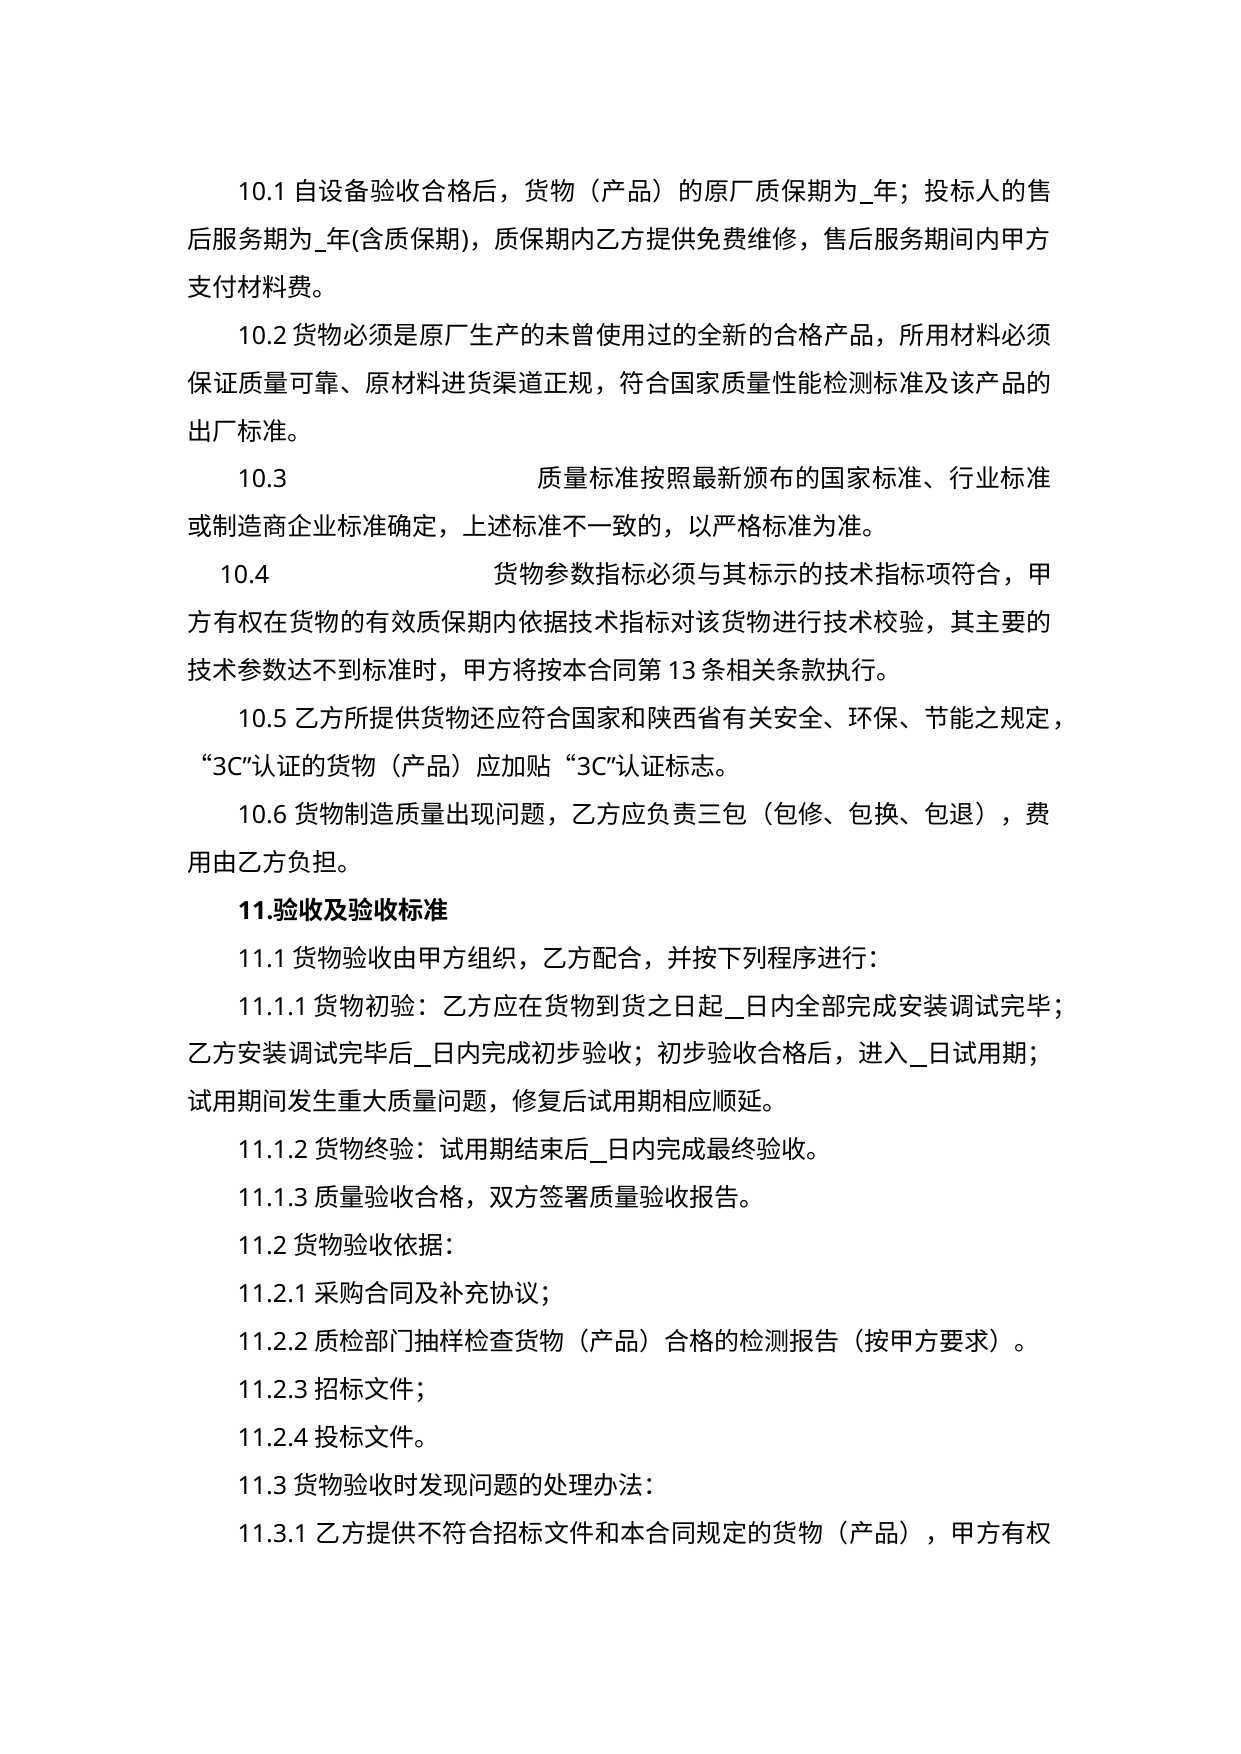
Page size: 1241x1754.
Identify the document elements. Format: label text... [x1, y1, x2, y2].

text 10.5 乙方所提供货物还应符合国家和陕西省有关安全、环保、节能之规定，“3C”认证的货物（产品）应加贴“3C”认证标志。 [187, 689, 1053, 785]
text 11.2.3 招标文件； [187, 1360, 1053, 1408]
text 11.2.1 采购合同及补充协议； [187, 1264, 1053, 1312]
text 11.2 货物验收依据： [187, 1216, 1053, 1264]
text 11.2.4 投标文件。 [187, 1408, 1053, 1456]
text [187, 1504, 1053, 1552]
text 11.验收及验收标准 [187, 881, 1053, 929]
text 11.1货物验收由甲方组织，乙方配合，并按下列程序进行： [187, 929, 1053, 977]
text 10.6 货物制造质量出现问题，乙方应负责三包（包修、包换、包退），费用由乙方负担。 [187, 785, 1053, 881]
text 10.4 货物参数指标必须与其标示的技术指标项符合，甲方有权在货物的有效质保期内依据技术指标对该货物进行技术校验，其主要的技术参数达不到标准时，甲方将按本合同第13条相关条款执行。 [187, 545, 1053, 689]
text 11.3 货物验收时发现问题的处理办法： [187, 1456, 1053, 1504]
text 11.1.3 质量验收合格，双方签署质量验收报告。 [187, 1168, 1053, 1216]
text 11.2.2 质检部门抽样检查货物（产品）合格的检测报告（按甲方要求）。 [187, 1312, 1053, 1360]
text 10.1自设备验收合格后，货物（产品）的原厂质保期为 年；投标人的售后服务期为 年(含质保期)，质保期内乙方提供免费维修，售后服务期间内甲方支付材料费。 [187, 162, 1053, 306]
text 11.1.1货物初验：乙方应在货物到货之日起 日内全部完成安装调试完毕；乙方安装调试完毕后 日内完成初步验收；初步验收合格后，进入 日试用期；试用期间发生重大质量问题，修复后试用期相应顺延。 [187, 977, 1053, 1120]
text 11.1.2 货物终验：试用期结束后 日内完成最终验收。 [187, 1120, 1053, 1168]
text 10.3 质量标准按照最新颁布的国家标准、行业标准或制造商企业标准确定，上述标准不一致的，以严格标准为准。 [187, 449, 1053, 545]
text 10.2货物必须是原厂生产的未曾使用过的全新的合格产品，所用材料必须保证质量可靠、原材料进货渠道正规，符合国家质量性能检测标准及该产品的出厂标准。 [187, 306, 1053, 449]
